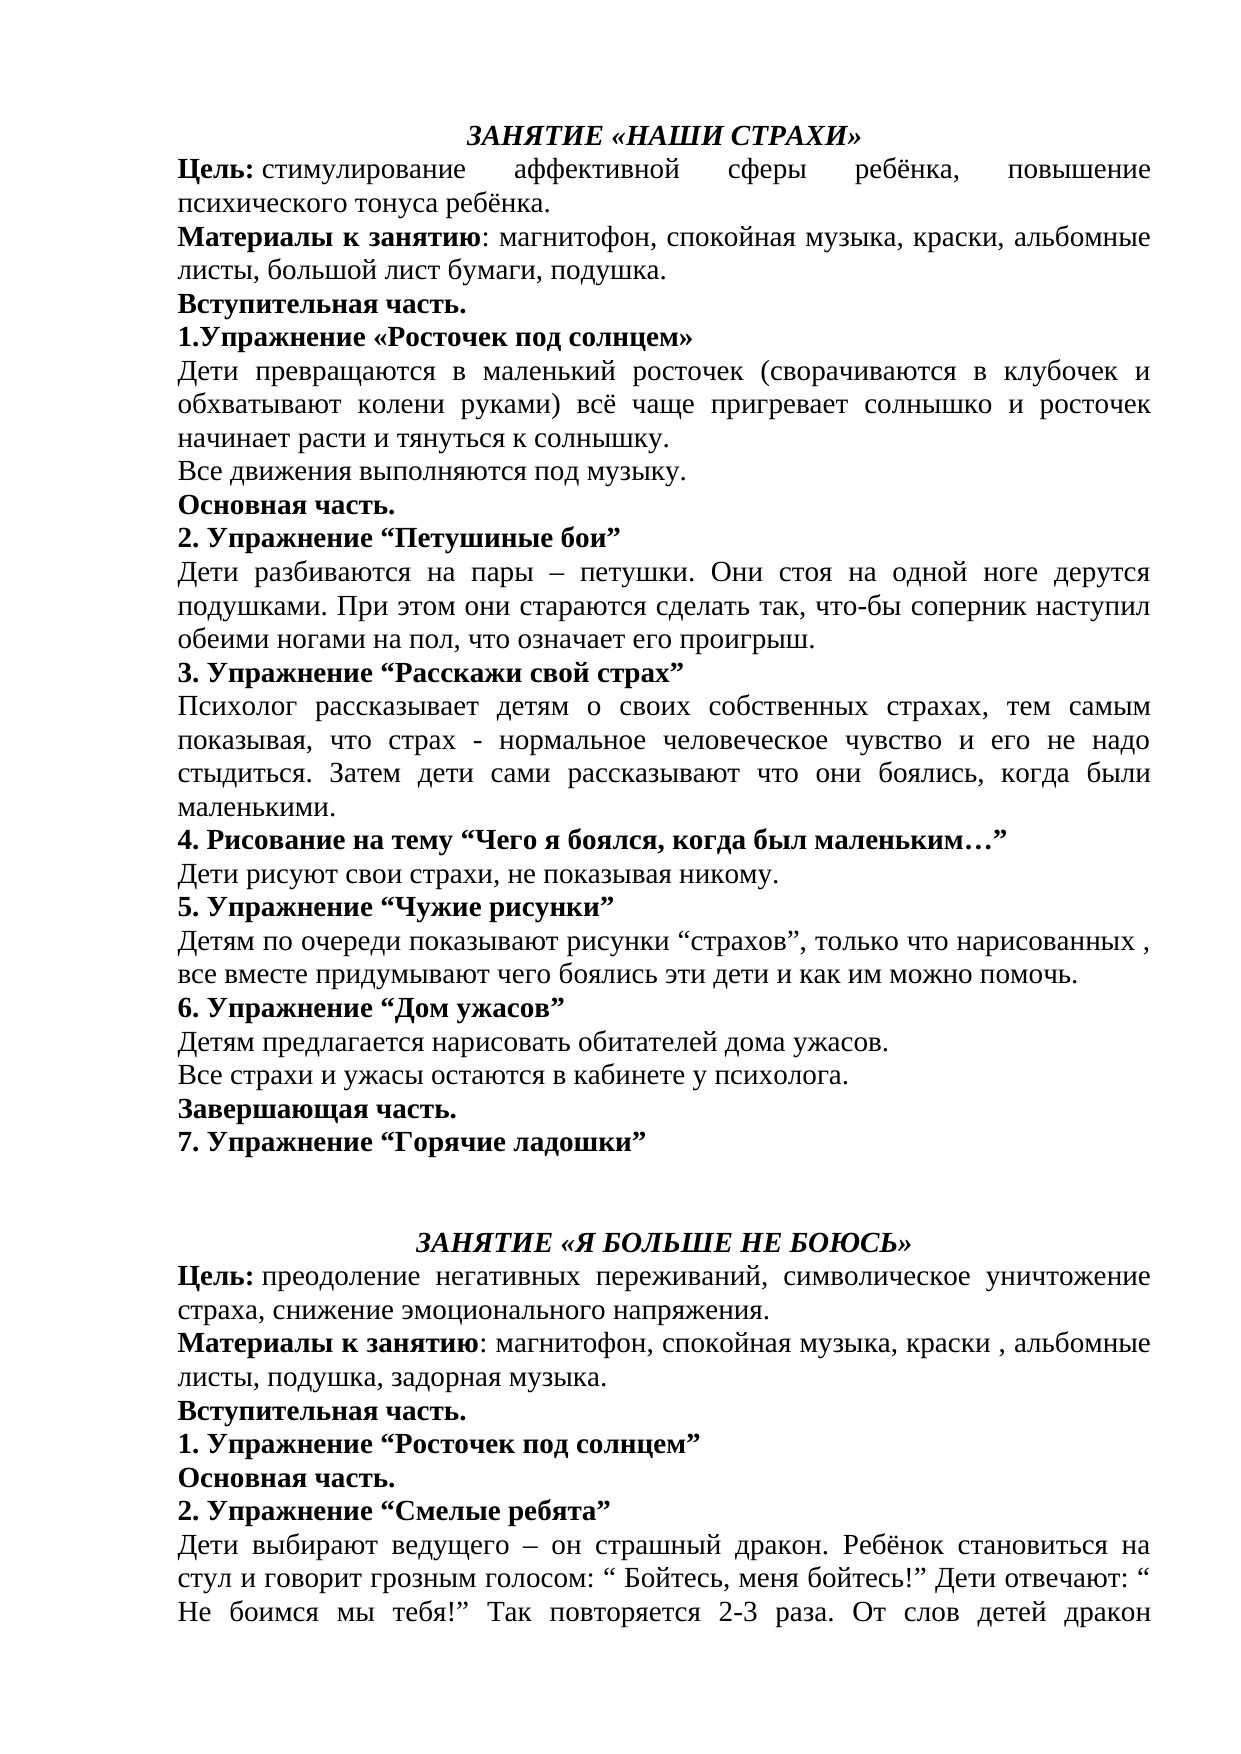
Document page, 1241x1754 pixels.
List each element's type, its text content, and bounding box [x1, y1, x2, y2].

text Детям по очереди показывают рисунки “страхов”, только что нарисованных , все вместе придумывают чего боялись эти дети и как им можно помочь. [177, 923, 1152, 990]
text Основная часть. [177, 1460, 1152, 1493]
text 4. Рисование на тему “Чего я боялся, когда был маленьким…” [177, 822, 1152, 856]
text Вступительная часть. [177, 286, 1152, 319]
text Цель: преодоление негативных переживаний, символическое уничтожение страха, снижение эмоционального напряжения. [177, 1258, 1152, 1326]
text Все движения выполняются под музыку. [177, 453, 1152, 487]
text ЗАНЯТИЕ «НАШИ СТРАХИ» [177, 118, 1152, 152]
text 2. Упражнение “Смелые ребята” [177, 1493, 1152, 1527]
text Дети превращаются в маленький росточек (сворачиваются в клубочек и обхватывают колени руками) всё чаще пригревает солнышко и росточек начинает расти и тянуться к солнышку. [177, 353, 1152, 453]
text ЗАНЯТИЕ «Я БОЛЬШЕ НЕ БОЮСЬ» [177, 1225, 1152, 1258]
text Цель: стимулирование аффективной сферы ребёнка, повышение психического тонуса ребёнка. [177, 152, 1152, 219]
text Вступительная часть. [177, 1393, 1152, 1426]
text Детям предлагается нарисовать обитателей дома ужасов. [177, 1024, 1152, 1057]
text Завершающая часть. [177, 1091, 1152, 1124]
text 5. Упражнение “Чужие рисунки” [177, 889, 1152, 923]
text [177, 1527, 1152, 1627]
text 7. Упражнение “Горячие ладошки” [177, 1124, 1152, 1158]
text Основная часть. [177, 487, 1152, 521]
text 1. Упражнение “Росточек под солнцем” [177, 1426, 1152, 1460]
text Материалы к занятию: магнитофон, спокойная музыка, краски , альбомные листы, подушка, задорная музыка. [177, 1326, 1152, 1393]
text 1.Упражнение «Росточек под солнцем» [177, 319, 1152, 353]
text 3. Упражнение “Расскажи свой страх” [177, 655, 1152, 688]
text Дети разбиваются на пары – петушки. Они стоя на одной ноге дерутся подушками. При этом они стараются сделать так, что-бы соперник наступил обеими ногами на пол, что означает его проигрыш. [177, 554, 1152, 655]
text 2. Упражнение “Петушиные бои” [177, 521, 1152, 554]
text 6. Упражнение “Дом ужасов” [177, 990, 1152, 1024]
text Все страхи и ужасы остаются в кабинете у психолога. [177, 1057, 1152, 1091]
text Материалы к занятию: магнитофон, спокойная музыка, краски, альбомные листы, большой лист бумаги, подушка. [177, 219, 1152, 286]
text Дети рисуют свои страхи, не показывая никому. [177, 856, 1152, 889]
text Психолог рассказывает детям о своих собственных страхах, тем самым показывая, что страх - нормальное человеческое чувство и его не надо стыдиться. Затем дети сами рассказывают что они боялись, когда были маленькими. [177, 688, 1152, 822]
